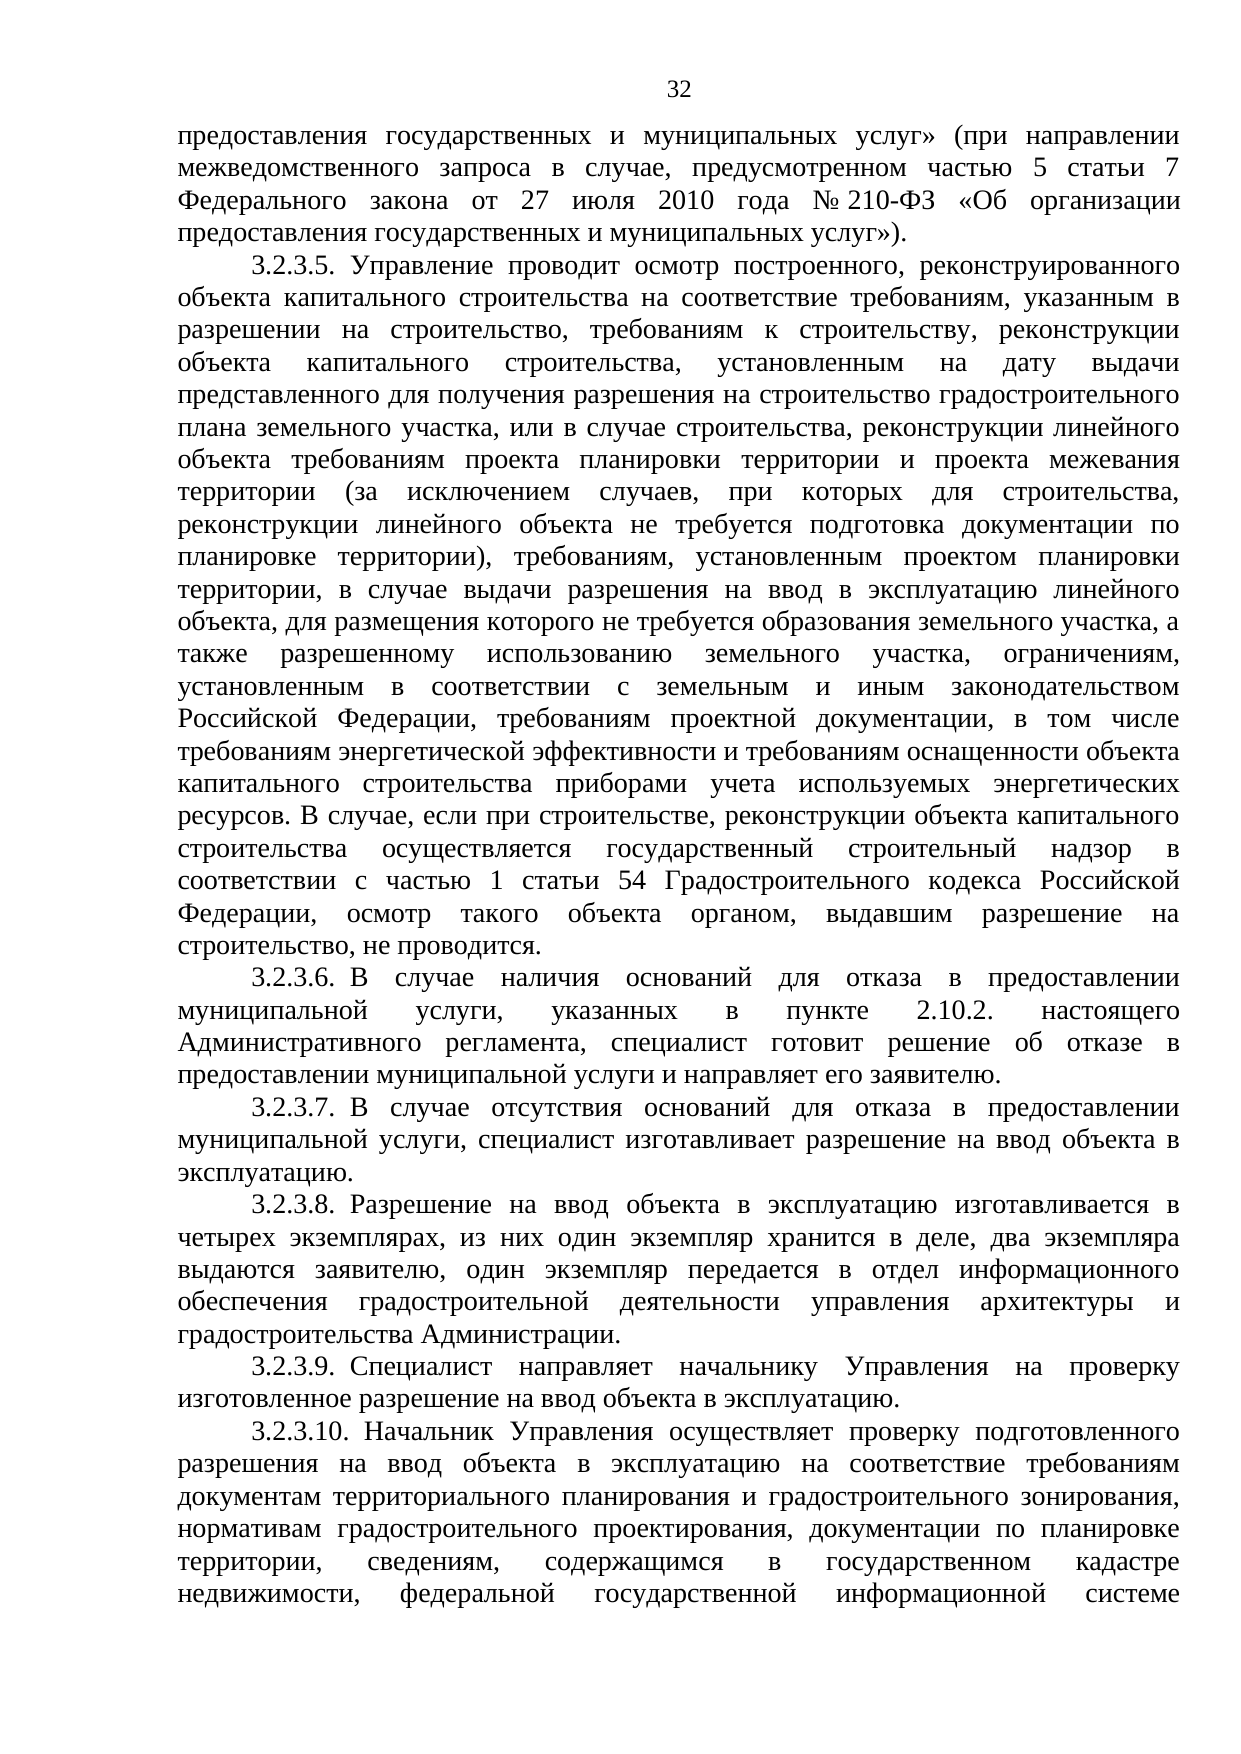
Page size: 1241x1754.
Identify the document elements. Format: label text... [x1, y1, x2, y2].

text 3.2.3.5. Управление проводит осмотр построенного, реконструированного объекта капитального строительства на соответствие требованиям, указанным в разрешении на строительство, требованиям к строительству, реконструкции объекта капитального строительства, установленным на дату выдачи представленного для получения разрешения на строительство градостроительного плана земельного участка, или в случае строительства, реконструкции линейного объекта требованиям проекта планировки территории и проекта межевания территории (за исключением случаев, при которых для строительства, реконструкции линейного объекта не требуется подготовка документации по планировке территории), требованиям, установленным проектом планировки территории, в случае выдачи разрешения на ввод в эксплуатацию линейного объекта, для размещения которого не требуется образования земельного участка, а также разрешенному использованию земельного участка, ограничениям, установленным в соответствии с земельным и иным законодательством Российской Федерации, требованиям проектной документации, в том числе требованиям энергетической эффективности и требованиям оснащенности объекта капитального строительства приборами учета используемых энергетических ресурсов. В случае, если при строительстве, реконструкции объекта капитального строительства осуществляется государственный строительный надзор в соответствии с частью 1 статьи 54 Градостроительного кодекса Российской Федерации, осмотр такого объекта органом, выдавшим разрешение на строительство, не проводится. [177, 248, 1181, 960]
text 3.2.3.8. Разрешение на ввод объекта в эксплуатацию изготавливается в четырех экземплярах, из них один экземпляр хранится в деле, два экземпляра выдаются заявителю, один экземпляр передается в отдел информационного обеспечения градостроительной деятельности управления архитектуры и градостроительства Администрации. [177, 1187, 1181, 1349]
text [177, 118, 1181, 248]
text 3.2.3.7. В случае отсутствия оснований для отказа в предоставлении муниципальной услуги, специалист изготавливает разрешение на ввод объекта в эксплуатацию. [177, 1090, 1181, 1187]
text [177, 1414, 1181, 1608]
text 3.2.3.6. В случае наличия оснований для отказа в предоставлении муниципальной услуги, указанных в пункте 2.10.2. настоящего Административного регламента, специалист готовит решение об отказе в предоставлении муниципальной услуги и направляет его заявителю. [177, 960, 1181, 1090]
text 3.2.3.9. Специалист направляет начальнику Управления на проверку изготовленное разрешение на ввод объекта в эксплуатацию. [177, 1349, 1181, 1414]
